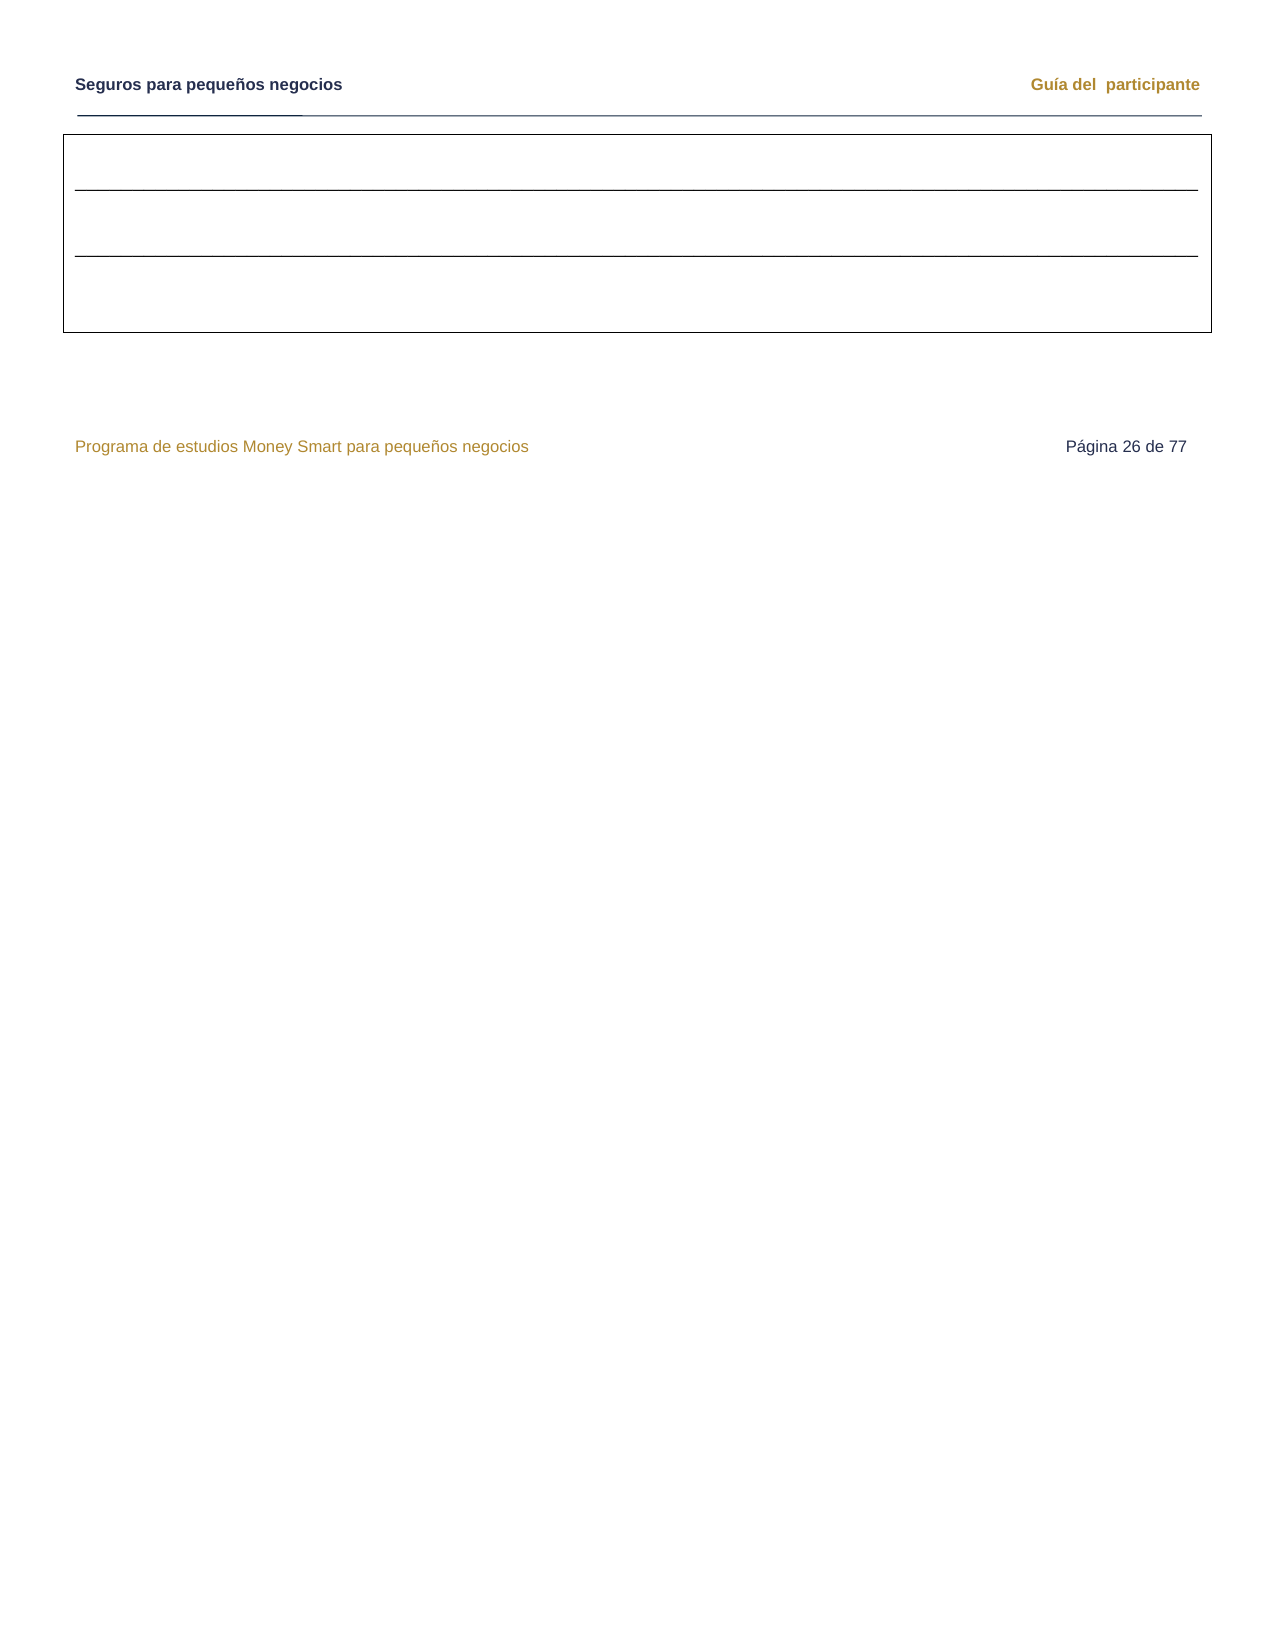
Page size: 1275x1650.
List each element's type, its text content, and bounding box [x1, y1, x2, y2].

picture [75, 0, 1202, 134]
table_cell __________________________________________________________________________________________________ __________________________________________________________________________________________________ __________________________________________________________________________________________________ [64, 135, 1211, 332]
